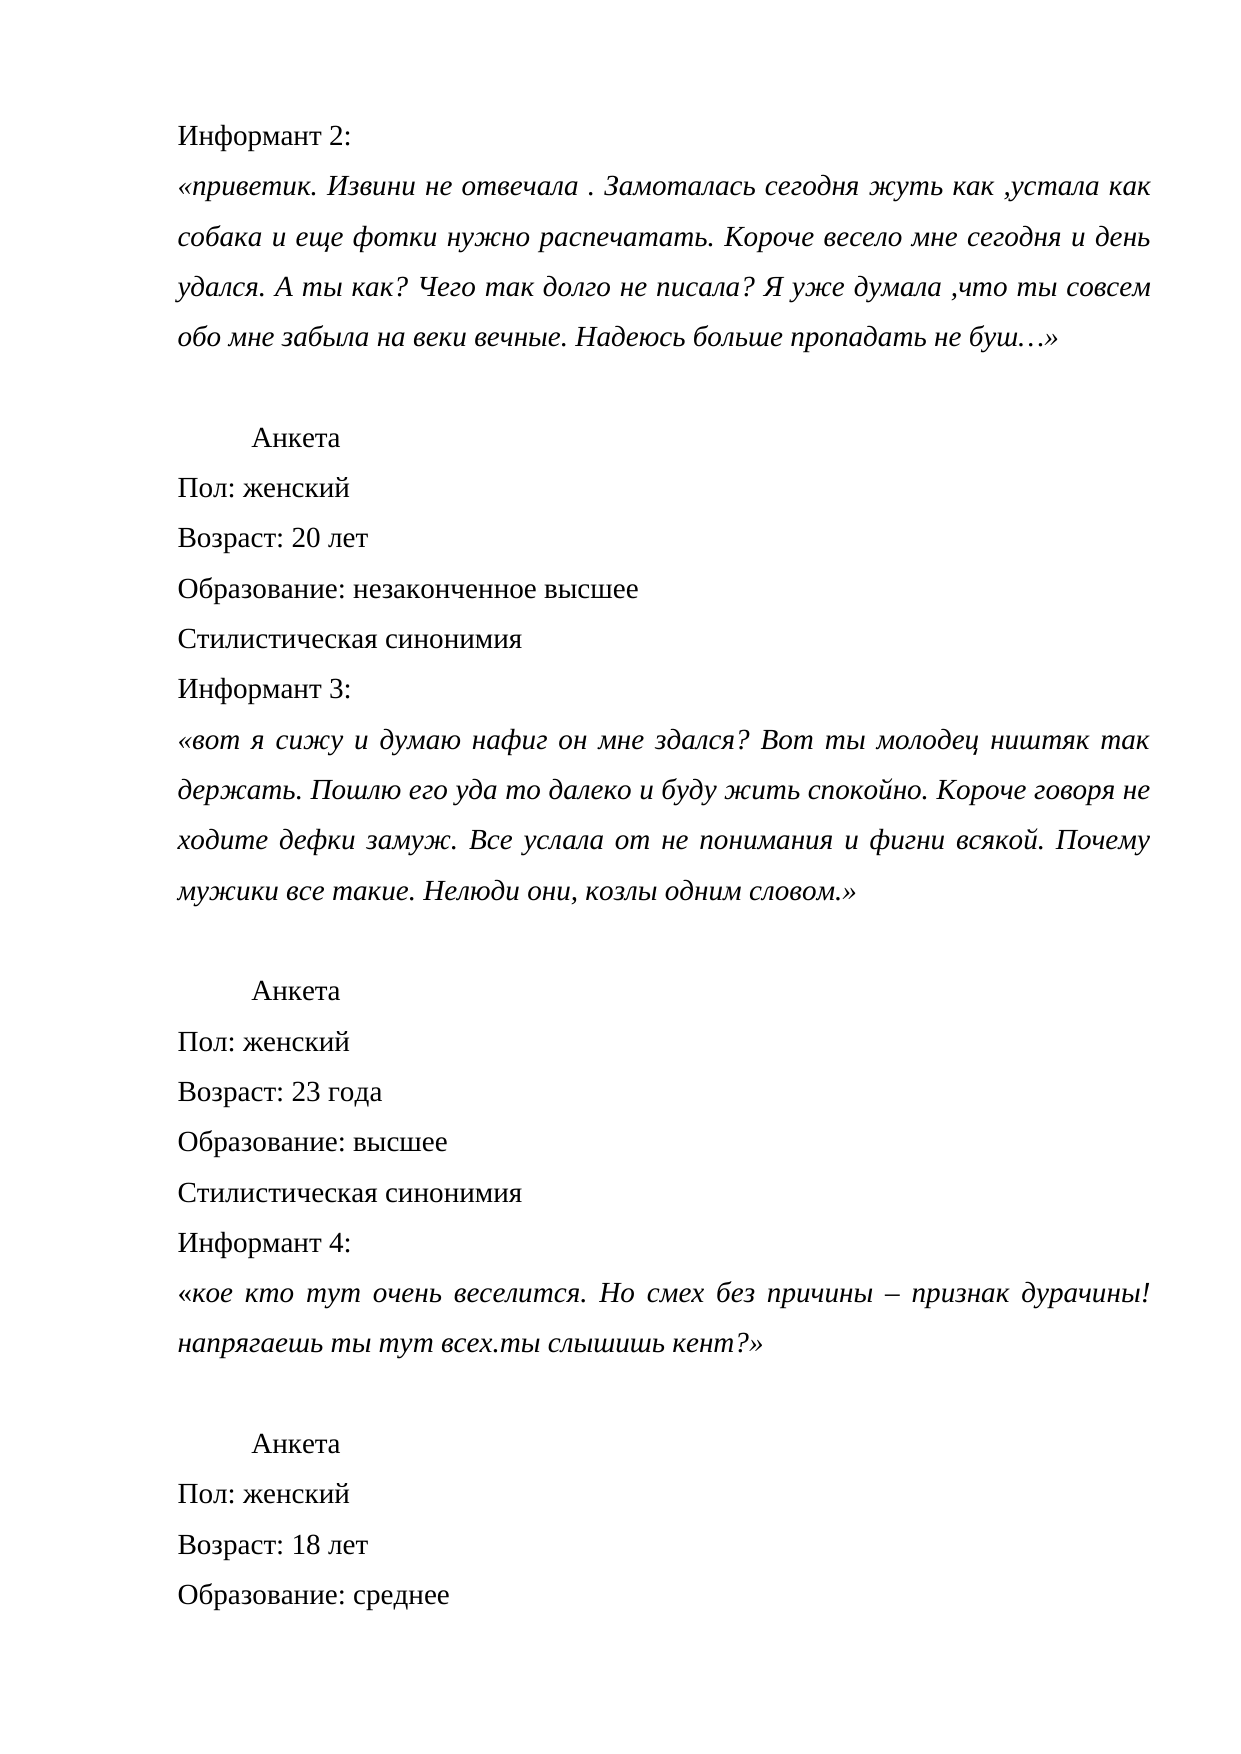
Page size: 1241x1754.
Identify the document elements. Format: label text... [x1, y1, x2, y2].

text Пол: женский [177, 1024, 1152, 1057]
text Стилистическая синонимия [177, 1175, 1152, 1208]
text Образование: высшее [177, 1124, 1152, 1158]
text Информант 2: [177, 118, 1152, 152]
text Стилистическая синонимия [177, 621, 1152, 655]
text «вот я сижу и думаю нафиг он мне здался? Вот ты молодец ништяк так держать. Пошлю его уда то далеко и буду жить спокойно. Короче говоря не ходите дефки замуж. Все услала от не понимания и фигни всякой. Почему мужики все такие. Нелюди они, козлы одним словом.» [177, 722, 1152, 906]
text «кое кто тут очень веселится. Но смех без причины – признак дурачины!напрягаешь ты тут всех.ты слышишь кент?» [177, 1275, 1152, 1359]
text Образование: среднее [177, 1577, 1152, 1611]
text «приветик. Извини не отвечала . Замоталась сегодня жуть как ,устала как собака и еще фотки нужно распечатать. Короче весело мне сегодня и день удался. А ты как? Чего так долго не писала? Я уже думала ,что ты совсем обо мне забыла на веки вечные. Надеюсь больше пропадать не буш…» [177, 168, 1152, 353]
text Возраст: 18 лет [177, 1527, 1152, 1560]
text Анкета [177, 420, 1152, 453]
text Анкета [177, 973, 1152, 1007]
text Информант 3: [177, 672, 1152, 705]
text Возраст: 23 года [177, 1074, 1152, 1108]
text Пол: женский [177, 1477, 1152, 1510]
text Информант 4: [177, 1225, 1152, 1258]
text Образование: незаконченное высшее [177, 571, 1152, 604]
text Возраст: 20 лет [177, 521, 1152, 554]
text Пол: женский [177, 470, 1152, 504]
text Анкета [177, 1426, 1152, 1460]
